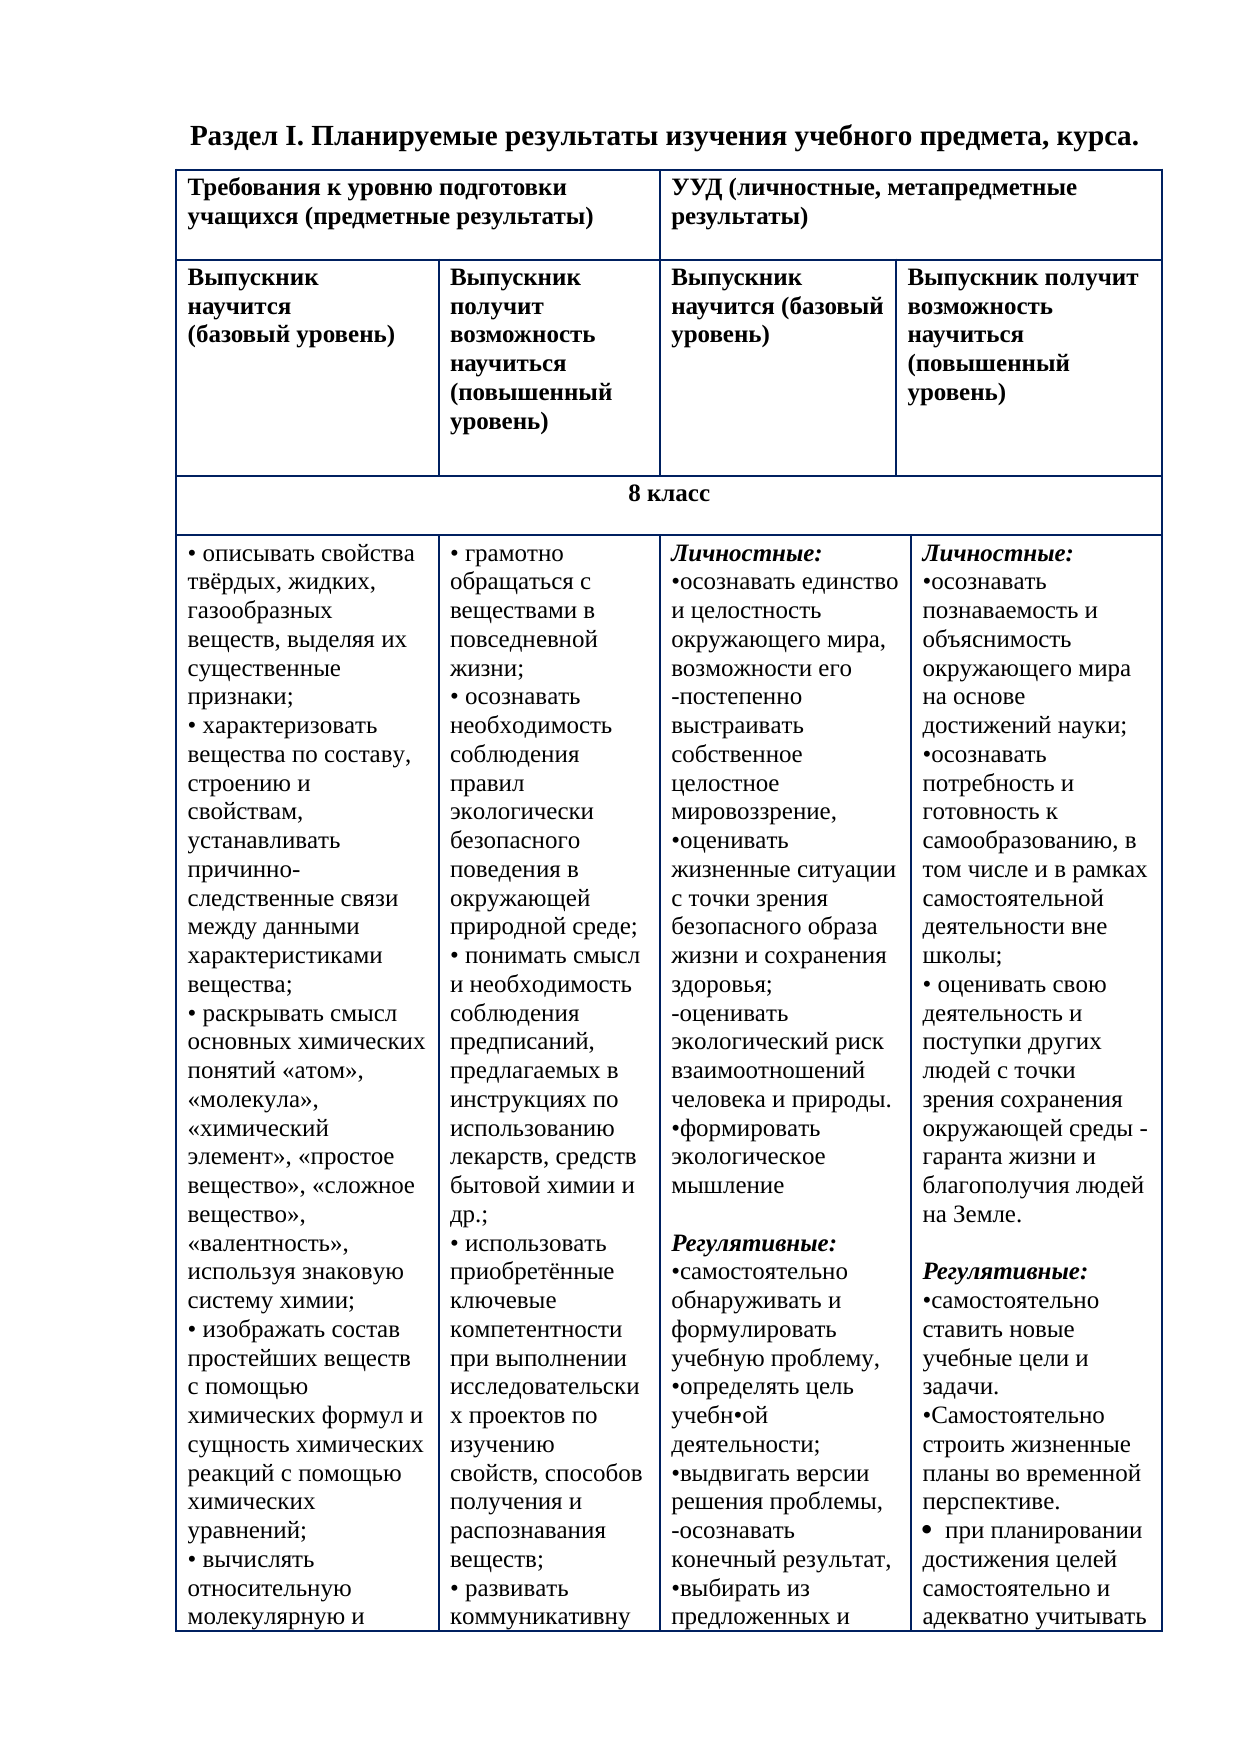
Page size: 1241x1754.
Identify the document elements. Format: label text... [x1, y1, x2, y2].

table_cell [177, 536, 438, 1630]
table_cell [440, 536, 659, 1630]
text Раздел I. Планируемые результаты изучения учебного предмета, курса. [177, 118, 1152, 152]
table_cell Выпускник научится (базовый уровень) [661, 261, 895, 474]
table_cell Выпускник получит возможность научиться (повышенный уровень) [440, 261, 659, 474]
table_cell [912, 536, 1161, 1630]
table_cell 8 класс [177, 477, 1161, 534]
table_cell Выпускник получит возможность научиться (повышенный уровень) [897, 261, 1161, 474]
table_header Требования к уровню подготовки учащихся (предметные результаты) [177, 171, 659, 258]
table_header УУД (личностные, метапредметные результаты) [661, 171, 1161, 258]
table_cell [661, 536, 910, 1630]
table_cell Выпускник научится (базовый уровень) [177, 261, 438, 474]
